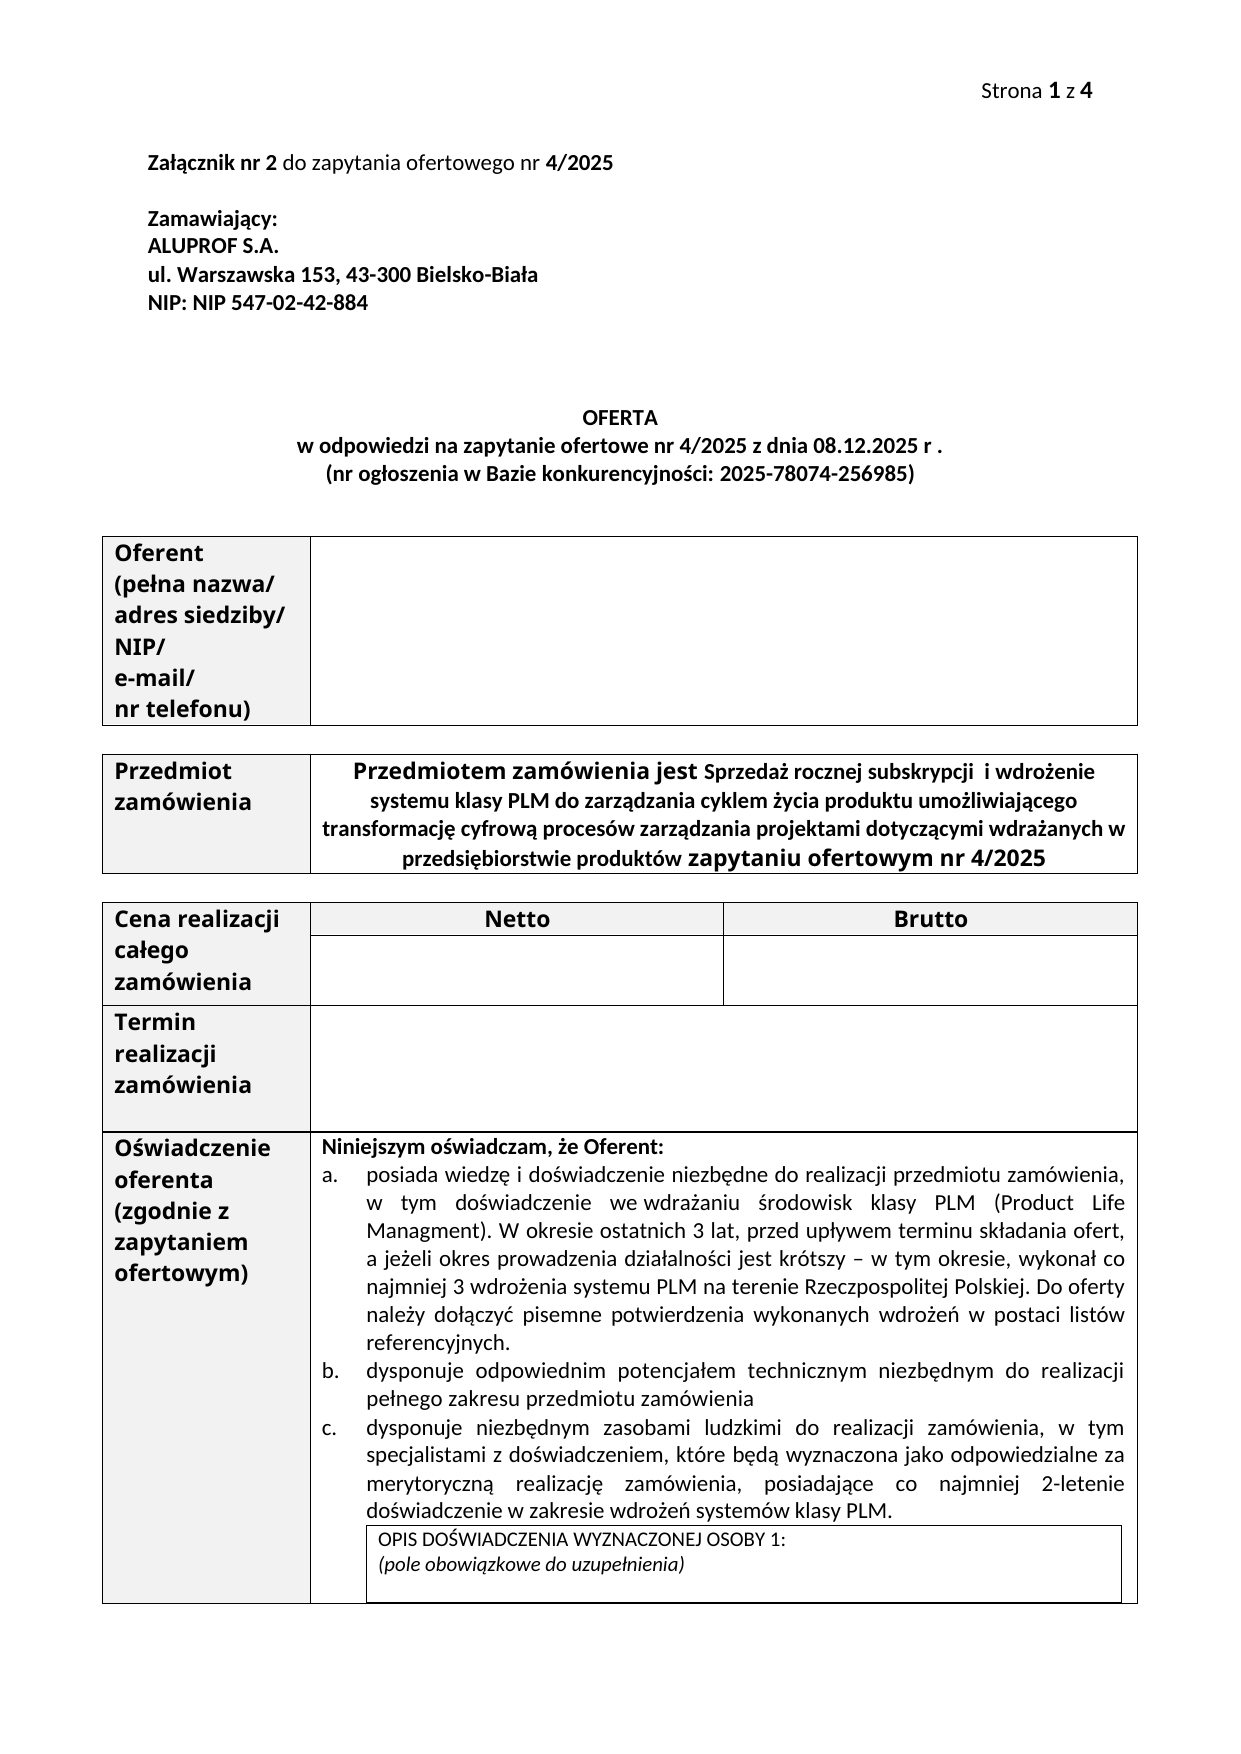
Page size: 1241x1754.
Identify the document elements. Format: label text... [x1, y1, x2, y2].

table_cell [311, 936, 723, 1005]
table_header Przedmiot zamówienia [103, 755, 310, 873]
table_header Oferent (pełna nazwa/ adres siedziby/ NIP/ e-mail/ nr telefonu) [103, 537, 310, 724]
text Zamawiający: [148, 204, 1093, 232]
table_header Przedmiotem zamówienia jest Sprzedaż rocznej subskrypcji i wdrożenie systemu klasy PLM do zarządzania cyklem życia produktu umożliwiającego transformację cyfrową procesów zarządzania projektami dotyczącymi wdrażanych w przedsiębiorstwie produktów zapytaniu ofertowym nr 4/2025 [311, 755, 1137, 873]
text NIP: NIP 547-02-42-884 [148, 288, 1093, 316]
table_header Brutto [724, 903, 1137, 934]
table_cell [311, 1006, 1137, 1131]
table_header Cena realizacji całego zamówienia [103, 903, 310, 1005]
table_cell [311, 1133, 1137, 1603]
text ul. Warszawska 153, 43-300 Bielsko-Biała [148, 260, 1093, 288]
text Załącznik nr 2 do zapytania ofertowego nr 4/2025 [148, 148, 1093, 176]
text OFERTA [148, 403, 1093, 431]
text (nr ogłoszenia w Bazie konkurencyjności: 2025-78074-256985) [148, 459, 1093, 487]
table_cell Termin realizacji zamówienia [103, 1006, 310, 1131]
table_header [311, 537, 1137, 724]
table_cell [724, 936, 1137, 1005]
text w odpowiedzi na zapytanie ofertowe nr 4/2025 z dnia 08.12.2025 r . [148, 431, 1093, 459]
text ALUPROF S.A. [148, 232, 1093, 260]
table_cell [103, 1133, 310, 1603]
table_header Netto [311, 903, 723, 934]
